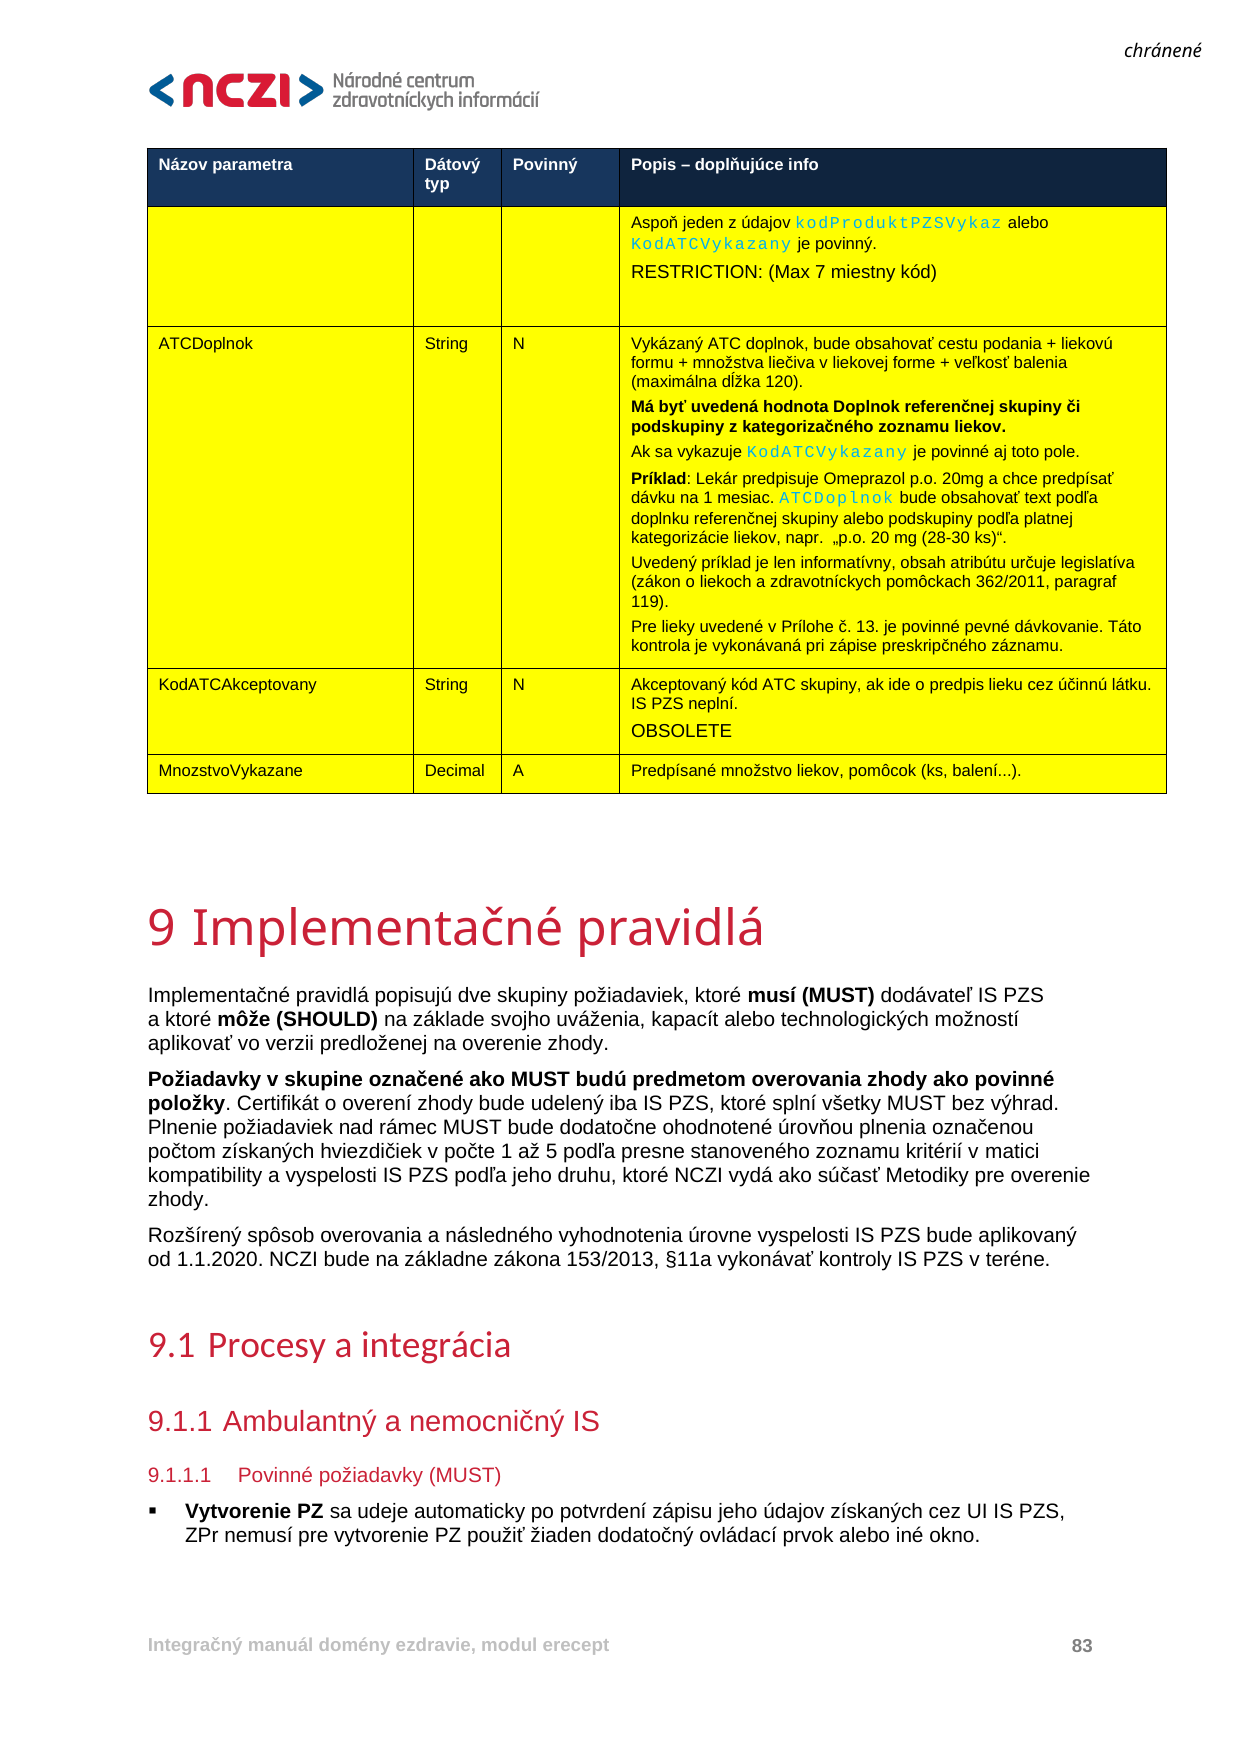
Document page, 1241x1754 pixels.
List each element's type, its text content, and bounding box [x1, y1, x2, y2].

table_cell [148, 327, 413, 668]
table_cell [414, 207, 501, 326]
picture [137, 58, 552, 124]
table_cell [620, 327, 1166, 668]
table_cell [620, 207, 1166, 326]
text Ambulantný a nemocničný IS [148, 1404, 1093, 1438]
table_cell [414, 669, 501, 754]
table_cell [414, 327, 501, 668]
list Vytvorenie PZ sa udeje automaticky po potvrdení zápisu jeho údajov získaných cez UI IS PZS, ZPr nemusí pre vytvorenie PZ použiť žiaden dodatočný ovládací prvok alebo iné okno. [148, 1499, 1093, 1547]
text Procesy a integrácia [148, 1321, 1093, 1367]
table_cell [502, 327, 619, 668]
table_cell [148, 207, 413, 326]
subtitle Povinné požiadavky (MUST) [148, 1463, 1093, 1487]
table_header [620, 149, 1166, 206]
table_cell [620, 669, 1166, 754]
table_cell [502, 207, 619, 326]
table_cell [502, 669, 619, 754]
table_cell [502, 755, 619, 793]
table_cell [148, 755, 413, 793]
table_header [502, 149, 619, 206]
text Požiadavky v skupine označené ako MUST budú predmetom overovania zhody ako povinné položky. Certifikát o overení zhody bude udelený iba IS PZS, ktoré splní všetky MUST bez výhrad. Plnenie požiadaviek nad rámec MUST bude dodatočne ohodnotené úrovňou plnenia označenou počtom získaných hviezdičiek v počte 1 až 5 podľa presne stanoveného zoznamu kritérií v matici kompatibility a vyspelosti IS PZS podľa jeho druhu, ktoré NCZI vydá ako súčasť Metodiky pre overenie zhody. [148, 1067, 1093, 1211]
text Implementačné pravidlá popisujú dve skupiny požiadaviek, ktoré musí (MUST) dodávateľ IS PZS a ktoré môže (SHOULD) na základe svojho uváženia, kapacít alebo technologických možností aplikovať vo verzii predloženej na overenie zhody. [148, 982, 1093, 1054]
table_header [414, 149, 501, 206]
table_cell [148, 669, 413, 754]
subtitle Implementačné pravidlá [148, 892, 1093, 960]
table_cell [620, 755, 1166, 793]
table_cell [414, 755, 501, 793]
text Rozšírený spôsob overovania a následného vyhodnotenia úrovne vyspelosti IS PZS bude aplikovaný od 1.1.2020. NCZI bude na základne zákona 153/2013, §11a vykonávať kontroly IS PZS v teréne. [148, 1223, 1093, 1271]
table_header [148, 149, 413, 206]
